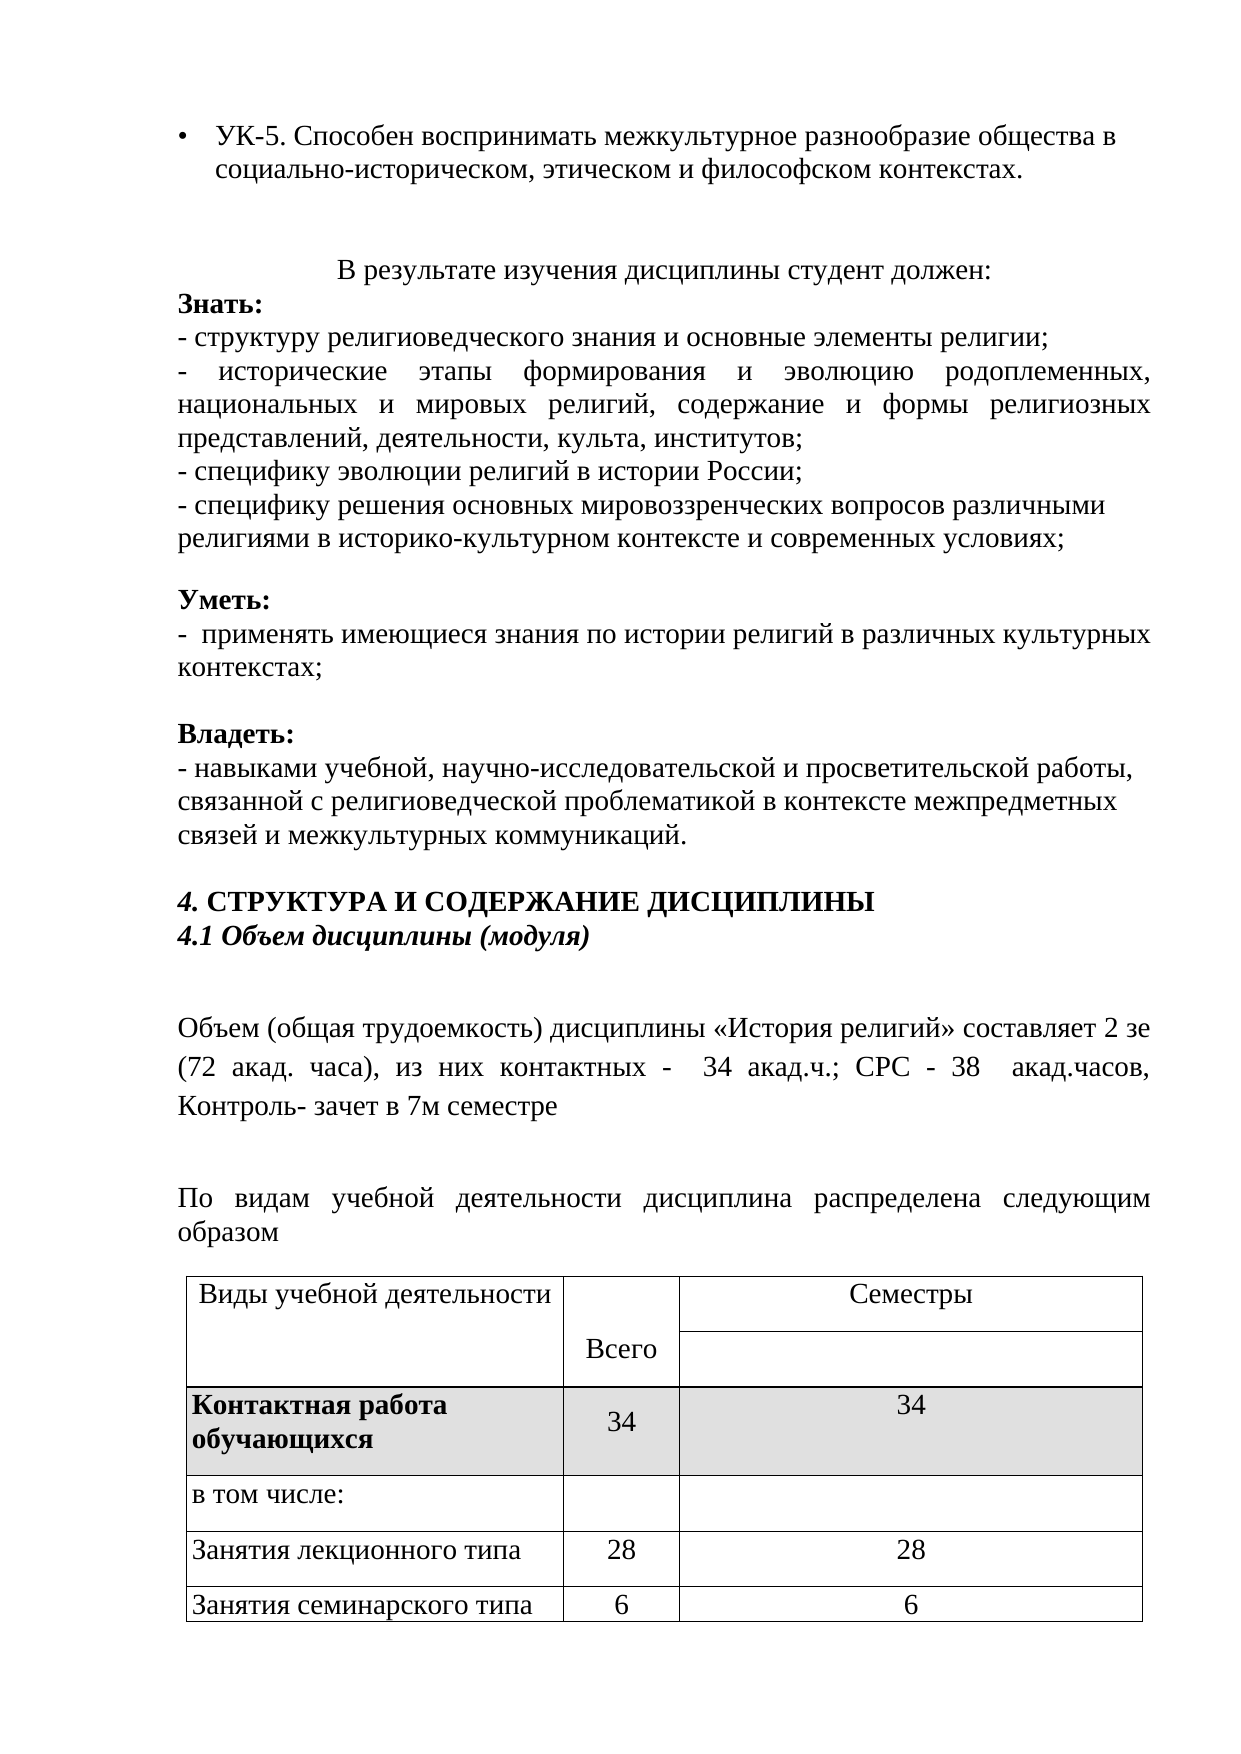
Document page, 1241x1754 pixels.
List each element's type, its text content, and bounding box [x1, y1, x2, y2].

text - навыками учебной, научно-исследовательской и просветительской работы, связанной с религиоведческой проблематикой в контексте межпредметных связей и межкультурных коммуникаций. [177, 750, 1152, 851]
table_cell Контактная работа обучающихся [187, 1388, 563, 1475]
table_header Семестры [680, 1277, 1142, 1331]
table_cell [680, 1332, 1142, 1386]
text Знать: [177, 286, 1152, 319]
text - исторические этапы формирования и эволюцию родоплеменных, национальных и мировых религий, содержание и формы религиозных представлений, деятельности, культа, институтов; [177, 353, 1152, 453]
table_cell 6 [564, 1587, 679, 1621]
table_header Всего [564, 1277, 679, 1386]
text Объем (общая трудоемкость) дисциплины «История религий» составляет 2 зе (72 акад. часа), из них контактных - 34 акад.ч.; СРС - 38 акад.часов, Контроль- зачет в 7м семестре [177, 1011, 1152, 1121]
table_cell в том числе: [187, 1476, 563, 1531]
table_cell [680, 1476, 1142, 1531]
text В результате изучения дисциплины студент должен: [177, 252, 1152, 286]
table_cell 34 [564, 1388, 679, 1475]
text - применять имеющиеся знания по истории религий в различных культурных контекстах; [177, 616, 1152, 683]
text - специфику решения основных мировоззренческих вопросов различными религиями в историко-культурном контексте и современных условиях; [177, 487, 1152, 554]
text Уметь: [177, 582, 1152, 616]
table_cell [187, 1587, 563, 1621]
text Владеть: [177, 716, 1152, 750]
table_cell 28 [564, 1532, 679, 1586]
table_cell 28 [680, 1532, 1142, 1586]
text По видам учебной деятельности дисциплина распределена следующим образом [177, 1181, 1152, 1248]
text 4.1 Объем дисциплины (модуля) [177, 918, 1152, 951]
list УК-5. Способен воспринимать межкультурное разнообразие общества в социально-историческом, этическом и философском контекстах. [177, 118, 1152, 185]
text - специфику эволюции религий в истории России; [177, 453, 1152, 487]
text 4. СТРУКТУРА И СОДЕРЖАНИЕ ДИСЦИПЛИНЫ [177, 884, 1152, 918]
table_cell [564, 1476, 679, 1531]
table_header Виды учебной деятельности [187, 1277, 563, 1386]
text - структуру религиоведческого знания и основные элементы религии; [177, 319, 1152, 353]
table_cell Занятия лекционного типа [187, 1532, 563, 1586]
table_cell 34 [680, 1388, 1142, 1475]
table_cell 6 [680, 1587, 1142, 1621]
